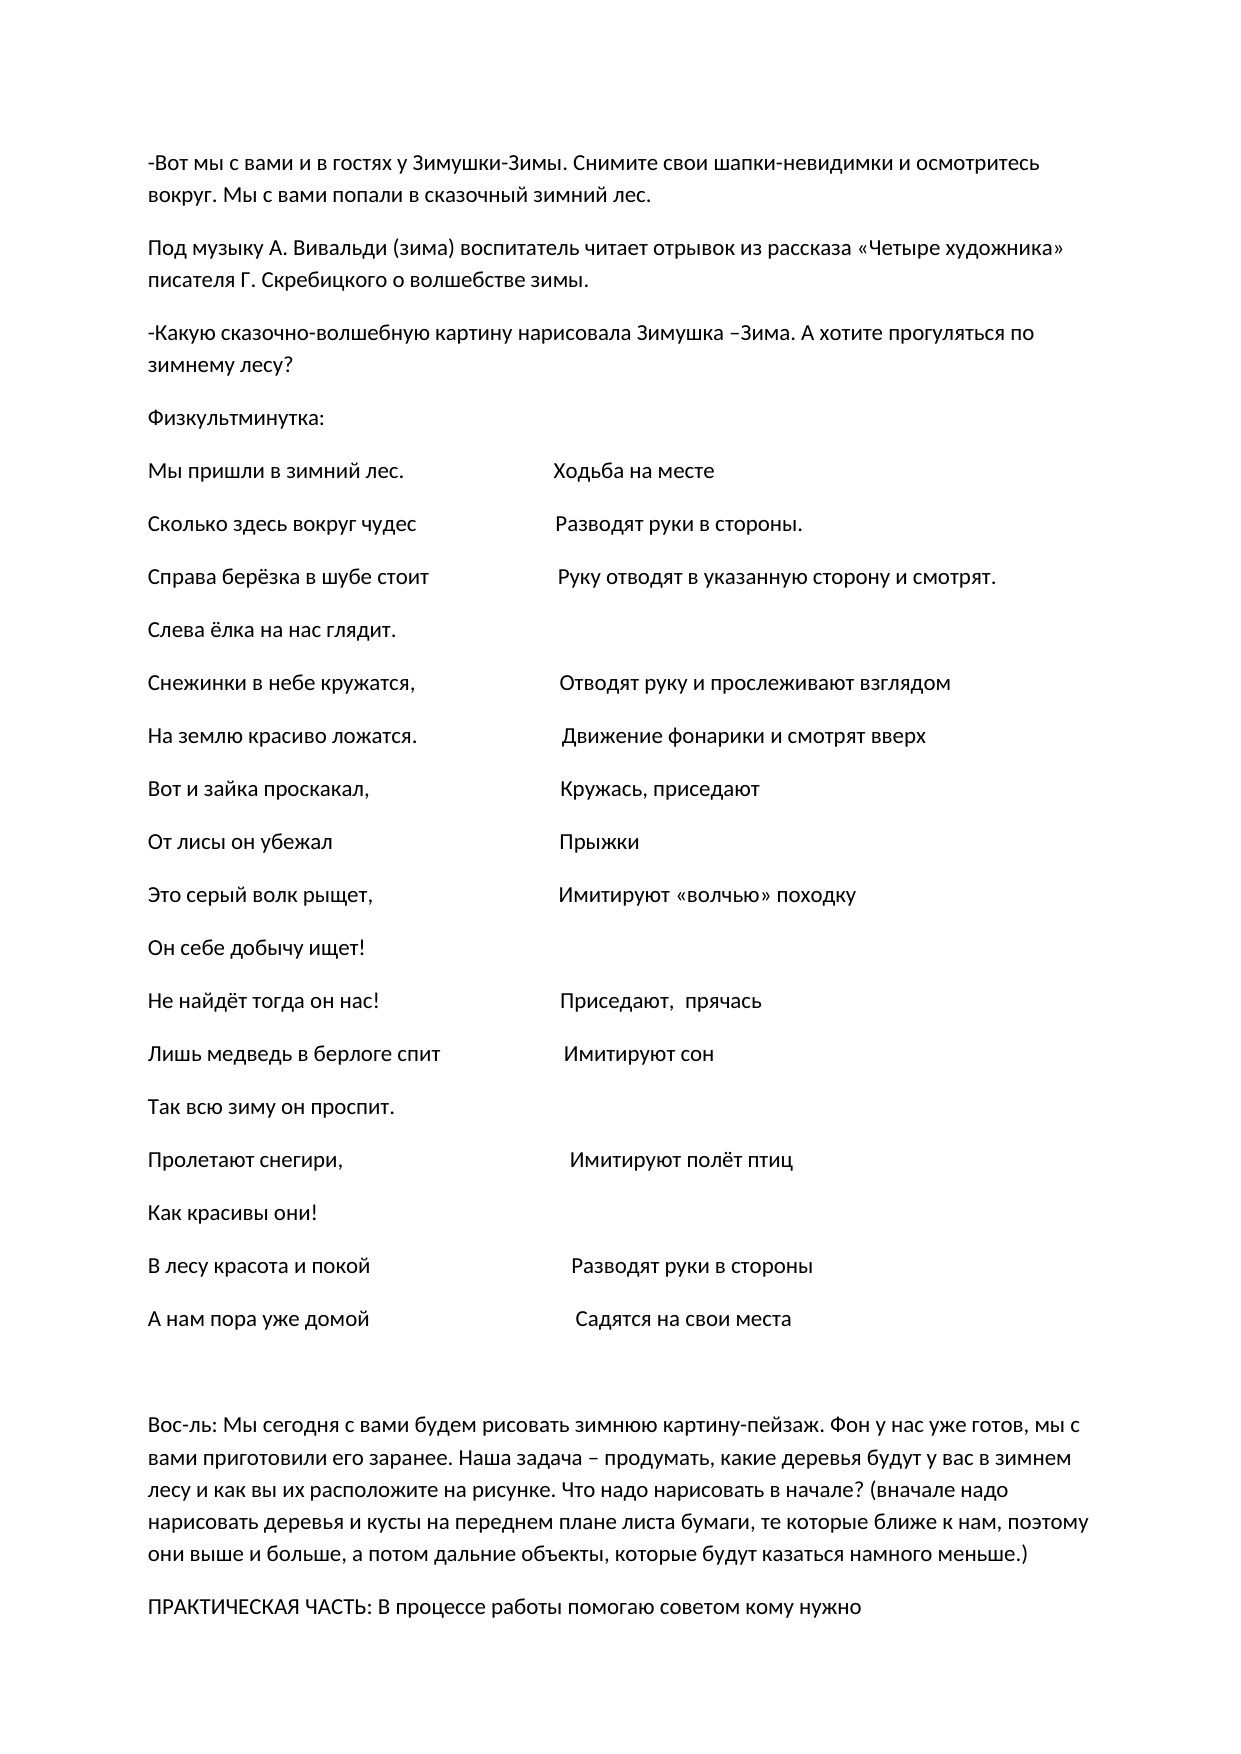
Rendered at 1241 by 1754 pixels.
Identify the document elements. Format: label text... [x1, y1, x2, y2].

text Снежинки в небе кружатся, Отводят руку и прослеживают взглядом [148, 668, 1093, 696]
text Лишь медведь в берлоге спит Имитируют сон [148, 1039, 1093, 1067]
text Как красивы они! [148, 1198, 1093, 1227]
text ПРАКТИЧЕСКАЯ ЧАСТЬ: В процессе работы помогаю советом кому нужно [148, 1592, 1093, 1620]
text На землю красиво ложатся. Движение фонарики и смотрят вверх [148, 721, 1093, 749]
text Вот и зайка проскакал, Кружась, приседают [148, 774, 1093, 802]
text Так всю зиму он проспит. [148, 1092, 1093, 1121]
text От лисы он убежал Прыжки [148, 827, 1093, 855]
text Вос-ль: Мы сегодня с вами будем рисовать зимнюю картину-пейзаж. Фон у нас уже готов, мы с вами приготовили его заранее. Наша задача – продумать, какие деревья будут у вас в зимнем лесу и как вы их расположите на рисунке. Что надо нарисовать в начале? (вначале надо нарисовать деревья и кусты на переднем плане листа бумаги, те которые ближе к нам, поэтому они выше и больше, а потом дальние объекты, которые будут казаться намного меньше.) [148, 1411, 1093, 1567]
text Не найдёт тогда он нас! Приседают, прячась [148, 986, 1093, 1014]
text Сколько здесь вокруг чудес Разводят руки в стороны. [148, 509, 1093, 537]
text А нам пора уже домой Садятся на свои места [148, 1304, 1093, 1333]
text Слева ёлка на нас глядит. [148, 615, 1093, 643]
text -Вот мы с вами и в гостях у Зимушки-Зимы. Снимите свои шапки-невидимки и осмотритесь вокруг. Мы с вами попали в сказочный зимний лес. [148, 148, 1093, 208]
text Это серый волк рыщет, Имитируют «волчью» походку [148, 880, 1093, 908]
text В лесу красота и покой Разводят руки в стороны [148, 1252, 1093, 1279]
text Физкультминутка: [148, 403, 1093, 431]
text -Какую сказочно-волшебную картину нарисовала Зимушка –Зима. А хотите прогуляться по зимнему лесу? [148, 318, 1093, 378]
text Пролетают снегири, Имитируют полёт птиц [148, 1146, 1093, 1173]
text Мы пришли в зимний лес. Ходьба на месте [148, 456, 1093, 484]
text Он себе добычу ищет! [148, 933, 1093, 961]
text Справа берёзка в шубе стоит Руку отводят в указанную сторону и смотрят. [148, 562, 1093, 590]
text Под музыку А. Вивальди (зима) воспитатель читает отрывок из рассказа «Четыре художника» писателя Г. Скребицкого о волшебстве зимы. [148, 233, 1093, 293]
